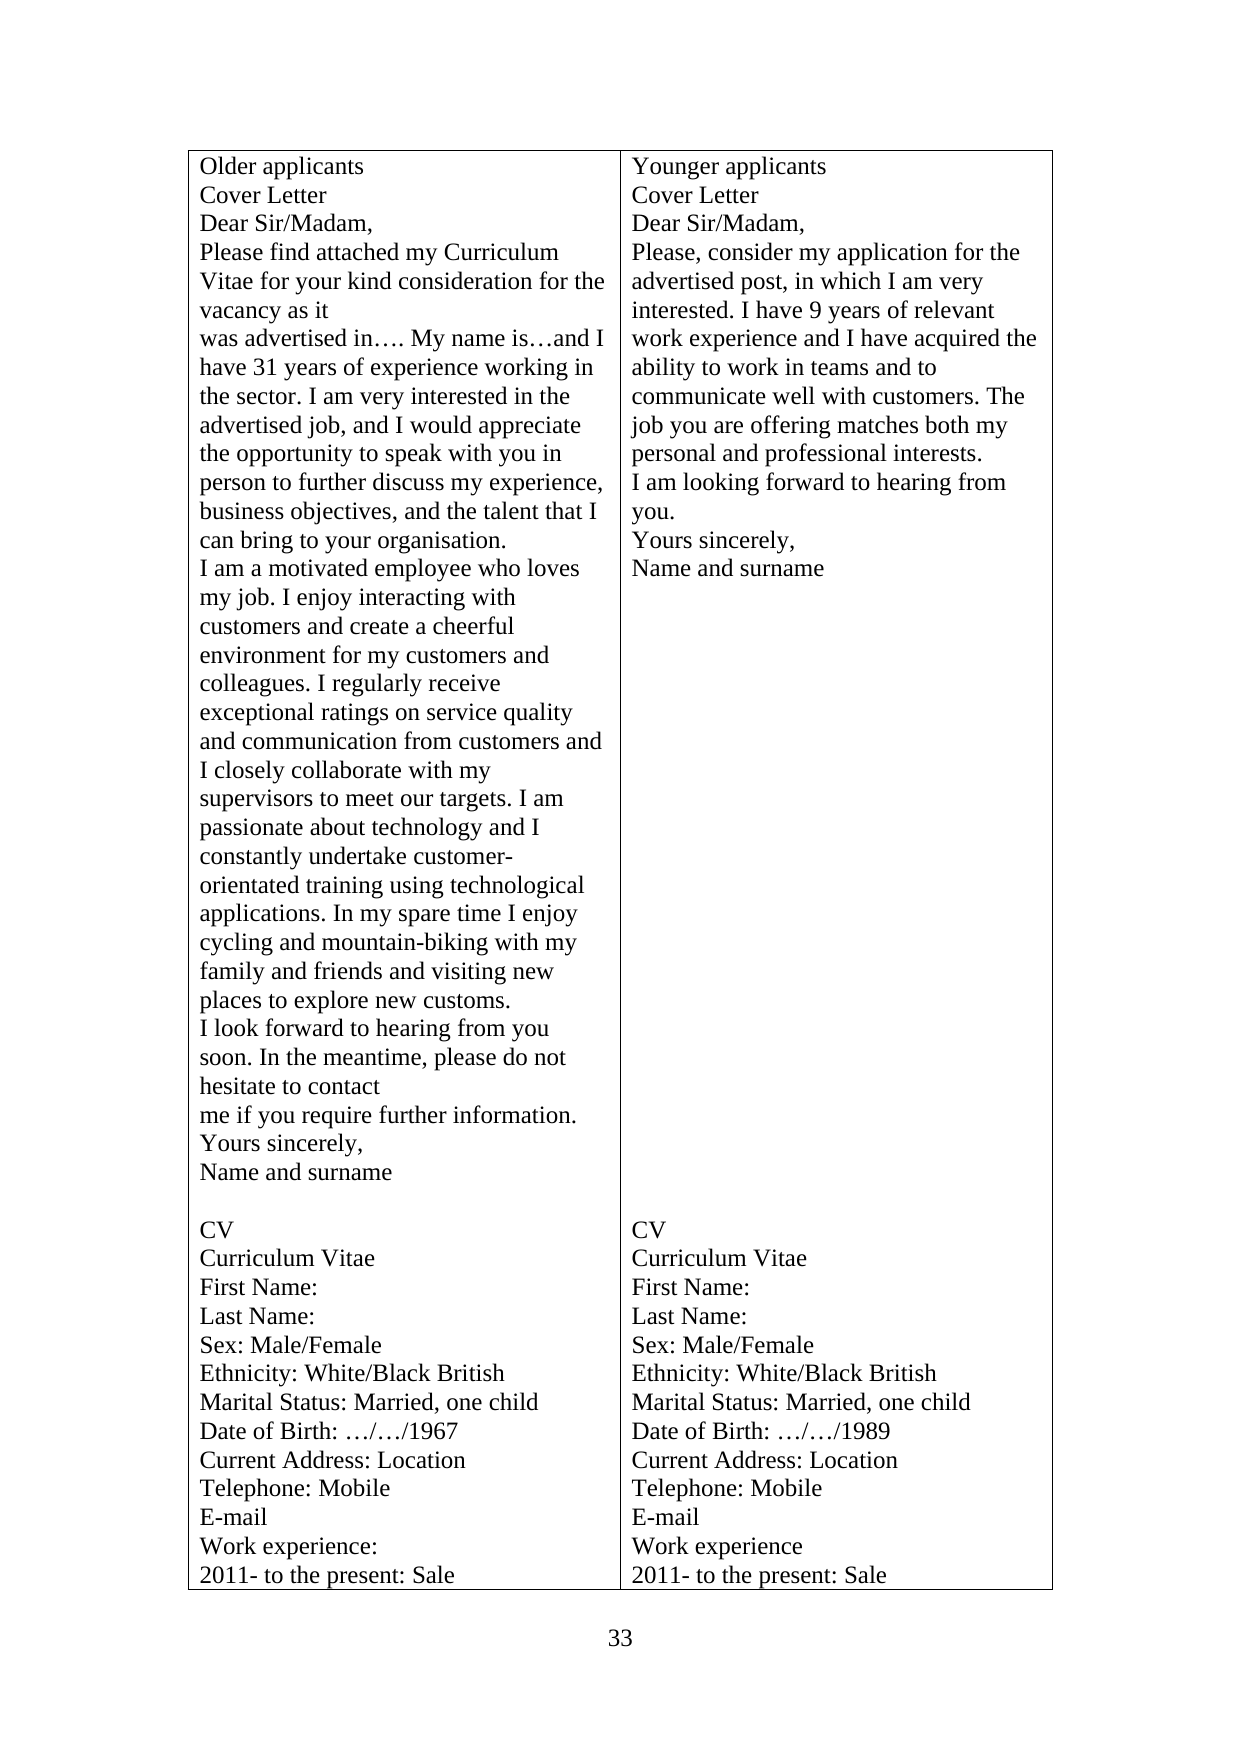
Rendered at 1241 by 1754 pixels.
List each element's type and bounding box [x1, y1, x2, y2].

table_header [621, 151, 1052, 1588]
table_header [189, 151, 620, 1588]
